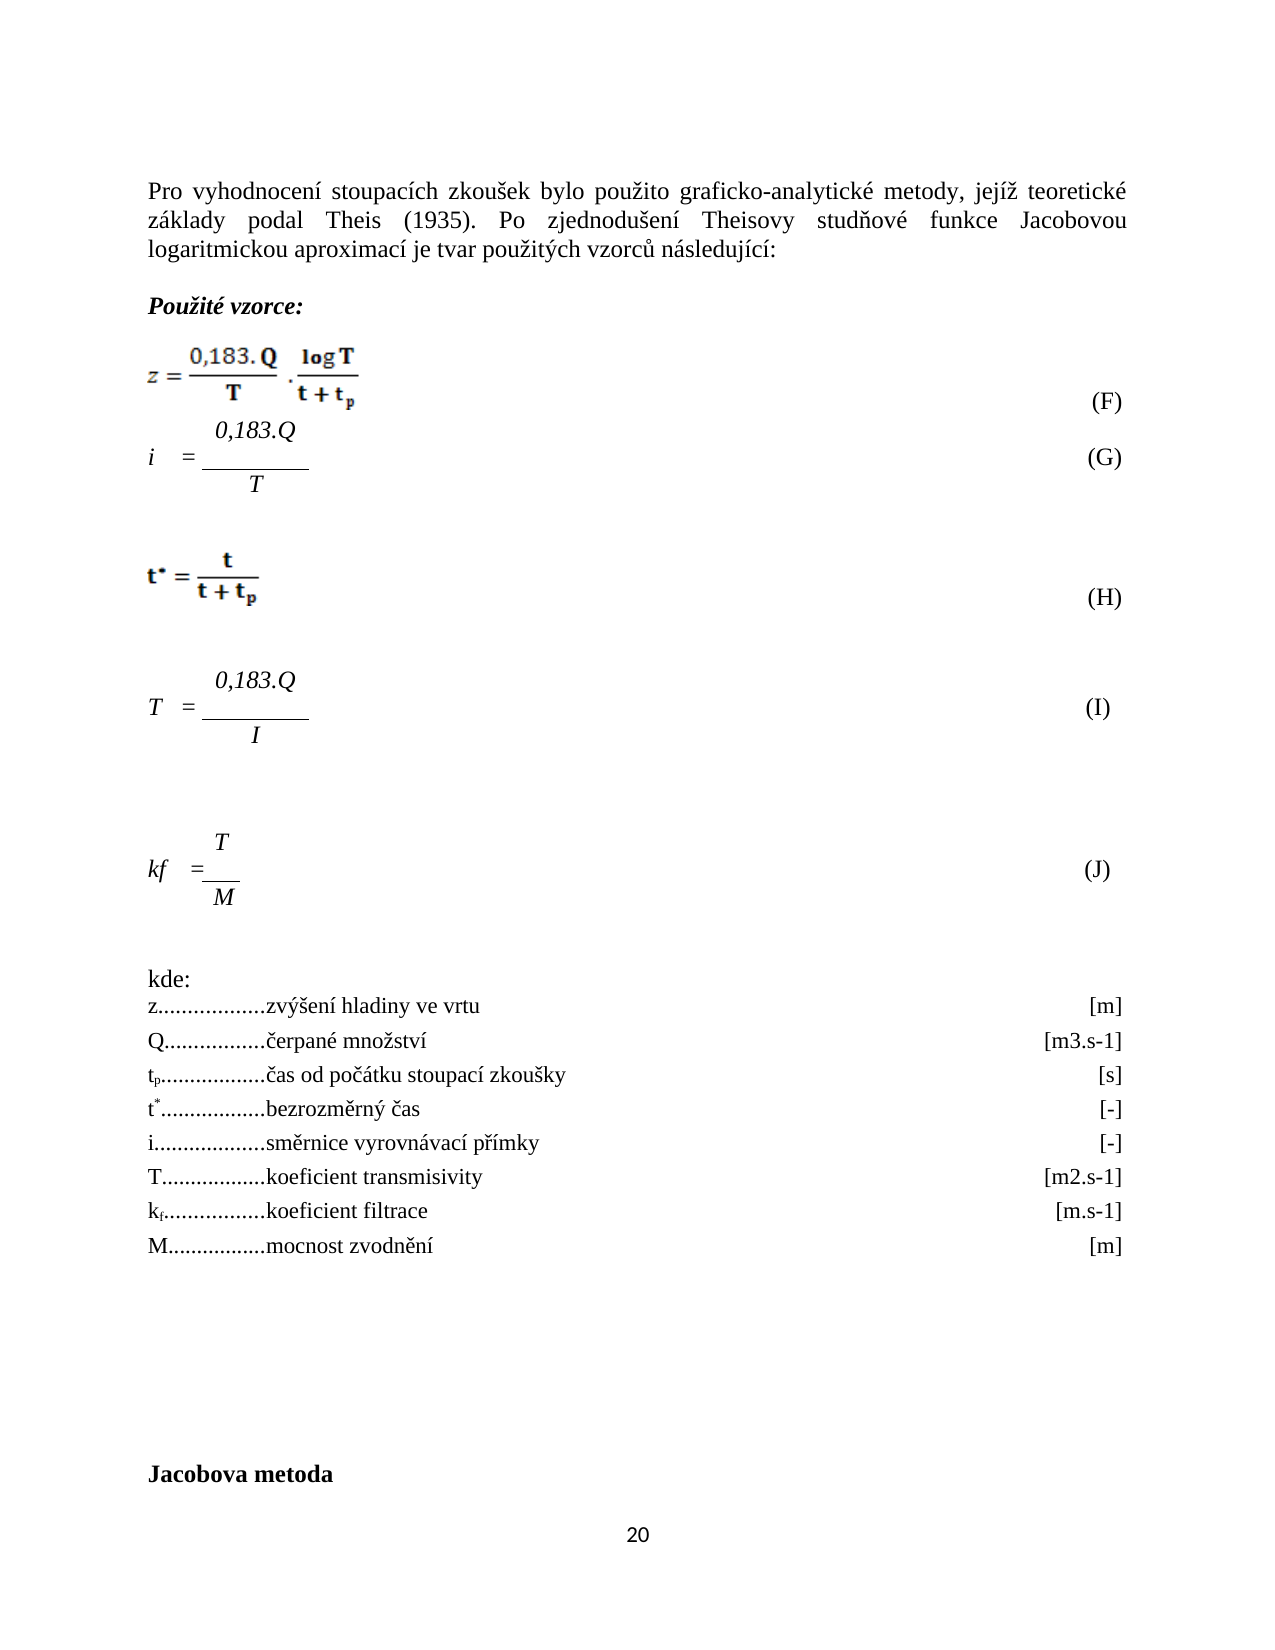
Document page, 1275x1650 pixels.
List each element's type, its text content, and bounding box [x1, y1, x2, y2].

table_header = [178, 827, 202, 935]
table_header T [136, 665, 168, 773]
text (F) [148, 345, 1127, 415]
table_header i [136, 415, 168, 523]
text tp čas od počátku stoupací zkoušky [s] [148, 1061, 1127, 1087]
text Q čerpané množství [m3.s-1] [148, 1027, 1127, 1053]
table_header = [169, 665, 202, 773]
table_header T [202, 827, 240, 881]
text (H) [148, 551, 1127, 611]
text Pro vyhodnocení stoupacích zkoušek bylo použito graficko-analytické metody, jejíž teoretické základy podal Theis (1935). Po zjednodušení Theisovy studňové funkce Jacobovou logaritmickou aproximací je tvar použitých vzorců následující: [148, 176, 1127, 263]
text t* bezrozměrný čas [-] [148, 1095, 1127, 1121]
picture [147, 550, 275, 606]
table_header = [169, 415, 202, 523]
table_cell M [202, 882, 240, 935]
table_header 0,183.Q [202, 415, 308, 468]
picture [147, 345, 362, 410]
table_cell T [202, 470, 308, 523]
text Použité vzorce: [148, 291, 1127, 320]
text i směrnice vyrovnávací přímky [-] [148, 1129, 1127, 1156]
table_header (I) [309, 665, 1122, 773]
text Jacobova metoda [148, 1459, 1127, 1488]
text kde: [148, 964, 1127, 992]
text kf koeficient filtrace [m.s-1] [148, 1197, 1127, 1224]
text T koeficient transmisivity [m2.s-1] [148, 1163, 1127, 1190]
text M mocnost zvodnění [m] [148, 1232, 1127, 1258]
table_header (G) [309, 415, 1133, 523]
table_header (J) [240, 827, 1122, 935]
text z zvýšení hladiny ve vrtu [m] [148, 992, 1127, 1019]
table_header 0,183.Q [202, 665, 308, 719]
table_cell I [202, 720, 308, 773]
table_header kf [136, 827, 177, 935]
